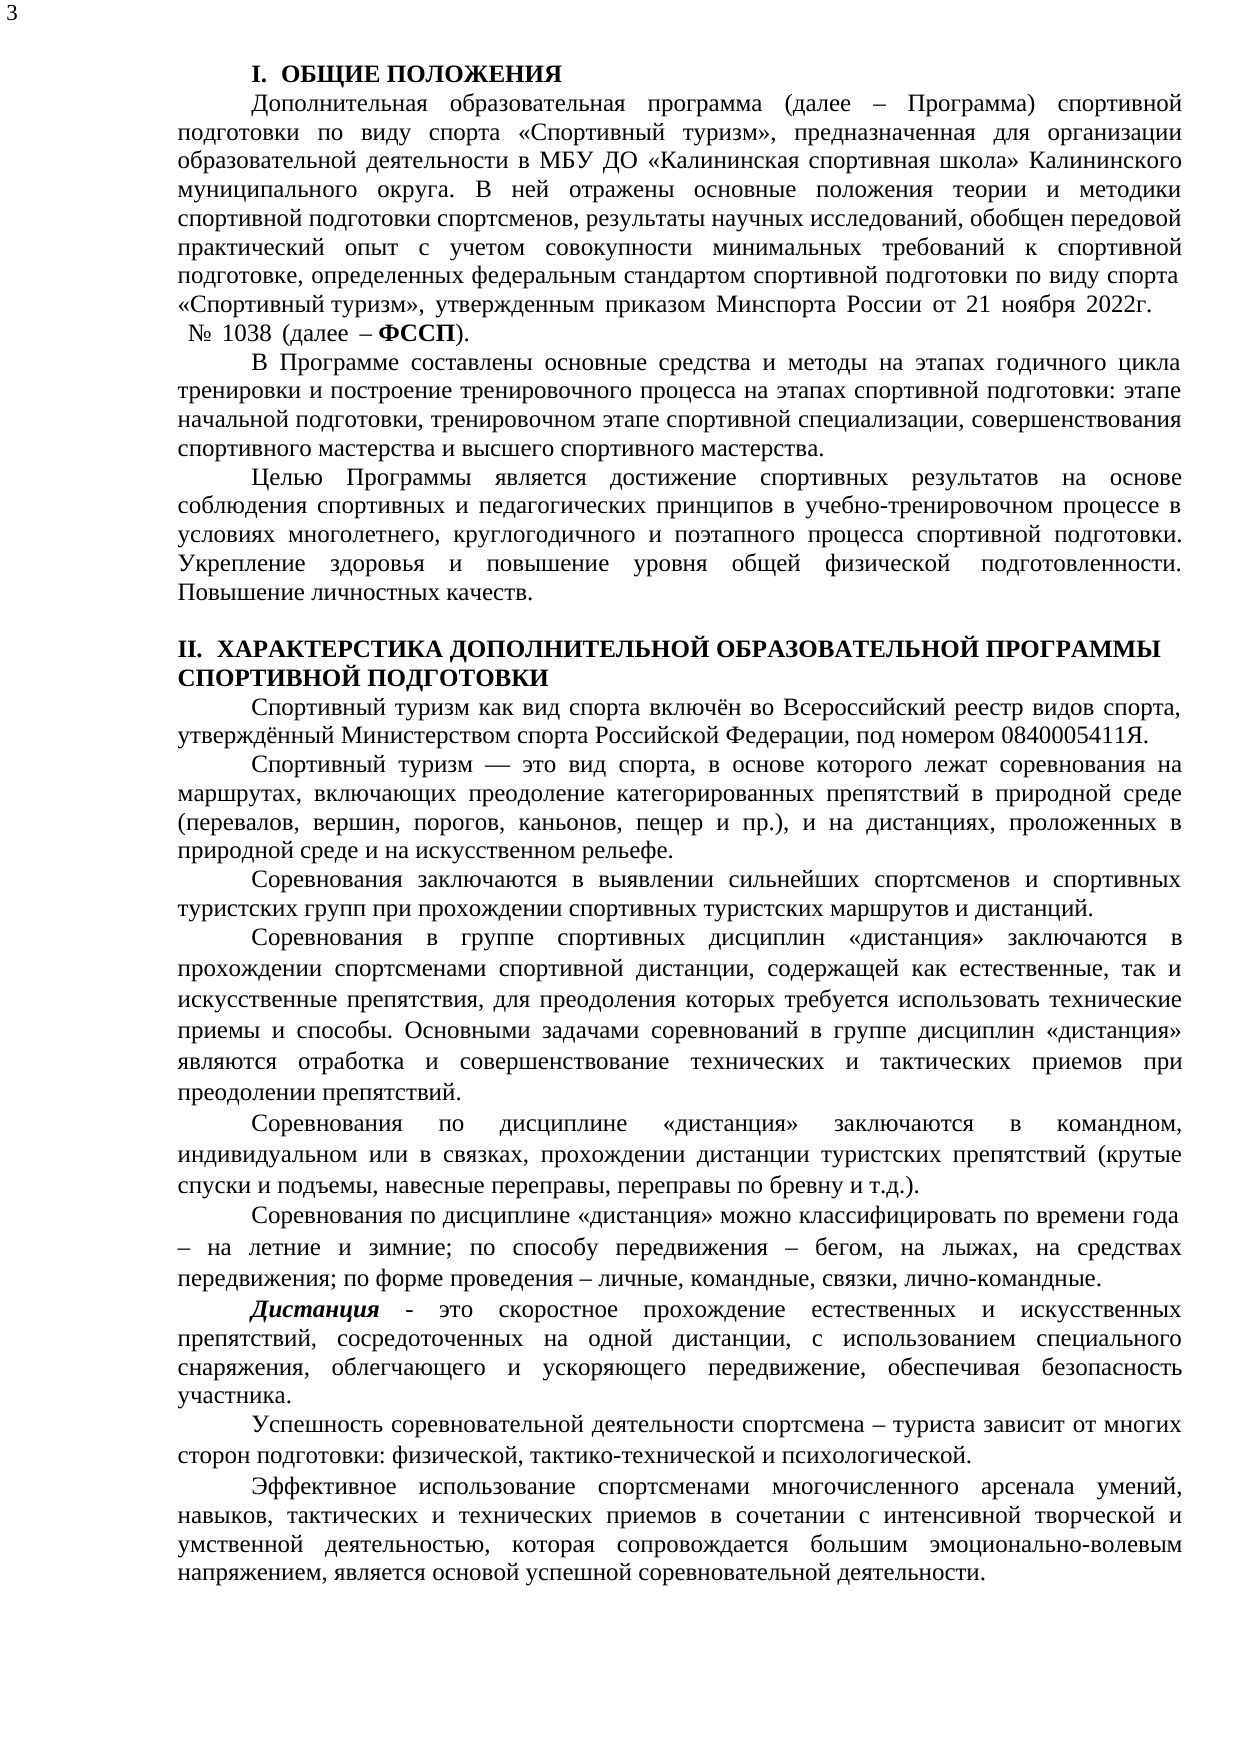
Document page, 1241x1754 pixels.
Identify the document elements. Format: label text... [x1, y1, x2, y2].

subtitle ХАРАКТЕРСТИКА ДОПОЛНИТЕЛЬНОЙ ОБРАЗОВАТЕЛЬНОЙ ПРОГРАММЫ СПОРТИВНОЙ ПОДГОТОВКИ [177, 634, 1182, 692]
text Эффективное использование спортсменами многочисленного арсенала умений, навыков, тактических и технических приемов в сочетании с интенсивной творческой и умственной деятельностью, которая сопровождается большим эмоционально-волевым напряжением, является основой успешной соревновательной деятельности. [177, 1471, 1182, 1586]
text Спортивный туризм как вид спорта включён во Всероссийский реестр видов спорта, утверждённый Министерством спорта Российской Федерации, под номером 0840005411Я. [177, 692, 1182, 749]
text Соревнования по дисциплине «дистанция» заключаются в командном, индивидуальном или в связках, прохождении дистанции туристских препятствий (крутые спуски и подъемы, навесные переправы, переправы по бревну и т.д.). [177, 1108, 1183, 1199]
text № 1038 (далее – ФССП). [177, 318, 1236, 347]
text Целью Программы является достижение спортивных результатов на основе соблюдения спортивных и педагогических принципов в учебно-тренировочном процессе в условиях многолетнего, круглогодичного и поэтапного процесса спортивной подготовки. Укрепление здоровья и повышение уровня общей физической подготовленности. Повышение личностных качеств. [177, 462, 1182, 605]
text Спортивный туризм — это вид спорта, в основе которого лежат соревнования на маршрутах, включающих преодоление категорированных препятствий в природной среде (перевалов, вершин, порогов, каньонов, пещер и пр.), и на дистанциях, проложенных в природной среде и на искусственном рельефе. [177, 749, 1182, 864]
text Дистанция - это скоростное прохождение естественных и искусственных препятствий, сосредоточенных на одной дистанции, с использованием специального снаряжения, облегчающего и ускоряющего передвижение, обеспечивая безопасность участника. [177, 1294, 1182, 1409]
text В Программе составлены основные средства и методы на этапах годичного цикла тренировки и построение тренировочного процесса на этапах спортивной подготовки: этапе начальной подготовки, тренировочном этапе спортивной специализации, совершенствования спортивного мастерства и высшего спортивного мастерства. [177, 347, 1182, 462]
text Дополнительная образовательная программа (далее – Программа) спортивной подготовки по виду спорта «Спортивный туризм», предназначенная для организации образовательной деятельности в МБУ ДО «Калининская спортивная школа» Калининского муниципального округа. В ней отражены основные положения теории и методики спортивной подготовки спортсменов, результаты научных исследований, обобщен передовой практический опыт с учетом совокупности минимальных требований к спортивной подготовке, определенных федеральным стандартом спортивной подготовки по виду спорта [177, 88, 1182, 289]
text Соревнования в группе спортивных дисциплин «дистанция» заключаются в прохождении спортсменами спортивной дистанции, содержащей как естественные, так и искусственные препятствия, для преодоления которых требуется использовать технические приемы и способы. Основными задачами соревнований в группе дисциплин «дистанция» являются отработка и совершенствование технических и тактических приемов при преодолении препятствий. [177, 922, 1183, 1106]
text Соревнования заключаются в выявлении сильнейших спортсменов и спортивных туристских групп при прохождении спортивных туристских маршрутов и дистанций. [177, 864, 1181, 922]
text – на летние и зимние; по способу передвижения – бегом, на лыжах, на средствах передвижения; по форме проведения – личные, командные, связки, лично-командные. [177, 1232, 1183, 1292]
text Успешность соревновательной деятельности спортсмена – туриста зависит от многих сторон подготовки: физической, тактико-технической и психологической. [177, 1409, 1182, 1469]
text «Спортивный туризм», утвержденным приказом Минспорта России от 21 ноября 2022г. [177, 289, 1236, 318]
text Соревнования по дисциплине «дистанция» можно классифицировать по времени года [251, 1201, 1236, 1230]
list ОБЩИЕ ПОЛОЖЕНИЯ [251, 59, 1236, 88]
